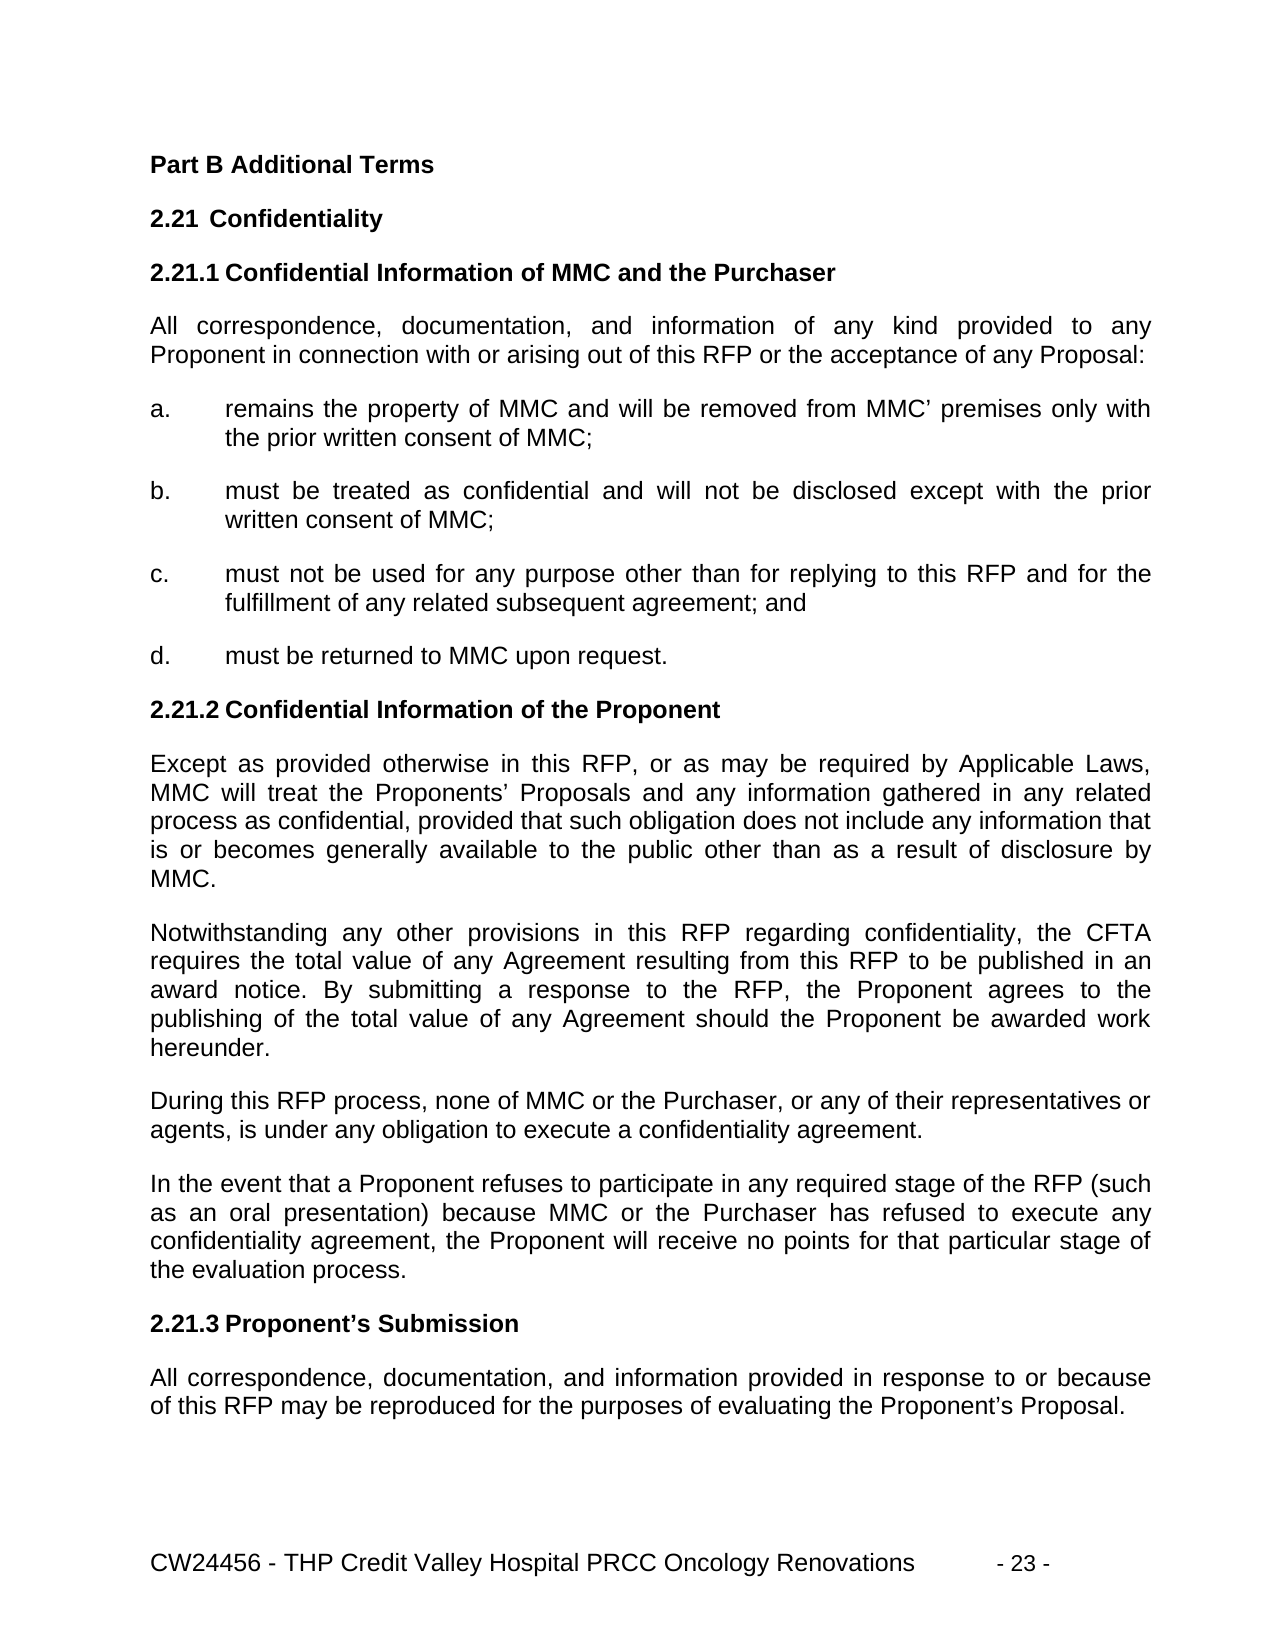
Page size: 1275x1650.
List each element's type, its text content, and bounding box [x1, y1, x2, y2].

subtitle Proponent’s Submission [150, 1309, 1153, 1337]
subtitle Confidential Information of MMC and the Purchaser [150, 257, 1153, 286]
subtitle Confidentiality [150, 204, 1153, 232]
subtitle Confidential Information of the Proponent [150, 695, 1153, 724]
text In the event that a Proponent refuses to participate in any required stage of the RFP (such as an oral presentation) because MMC or the Purchaser has refused to execute any confidentiality agreement, the Proponent will receive no points for that particular stage of the evaluation process. [150, 1169, 1153, 1284]
subtitle must be returned to MMC upon request. [150, 641, 1153, 670]
subtitle remains the property of MMC and will be removed from MMC’ premises only with the prior written consent of MMC; [150, 394, 1153, 451]
text Part B Additional Terms [150, 150, 1153, 179]
text All correspondence, documentation, and information of any kind provided to any Proponent in connection with or arising out of this RFP or the acceptance of any Proposal: [150, 311, 1153, 369]
text Notwithstanding any other provisions in this RFP regarding confidentiality, the CFTA requires the total value of any Agreement resulting from this RFP to be published in an award notice. By submitting a response to the RFP, the Proponent agrees to the publishing of the total value of any Agreement should the Proponent be awarded work hereunder. [150, 917, 1153, 1061]
text During this RFP process, none of MMC or the Purchaser, or any of their representatives or agents, is under any obligation to execute a confidentiality agreement. [150, 1086, 1153, 1144]
subtitle must not be used for any purpose other than for replying to this RFP and for the fulfillment of any related subsequent agreement; and [150, 559, 1153, 616]
subtitle must be treated as confidential and will not be disclosed except with the prior written consent of MMC; [150, 476, 1153, 534]
text Except as provided otherwise in this RFP, or as may be required by Applicable Laws, MMC will treat the Proponents’ Proposals and any information gathered in any related process as confidential, provided that such obligation does not include any information that is or becomes generally available to the public other than as a result of disclosure by MMC. [150, 749, 1153, 892]
text All correspondence, documentation, and information provided in response to or because of this RFP may be reproduced for the purposes of evaluating the Proponent’s Proposal. [150, 1362, 1153, 1420]
